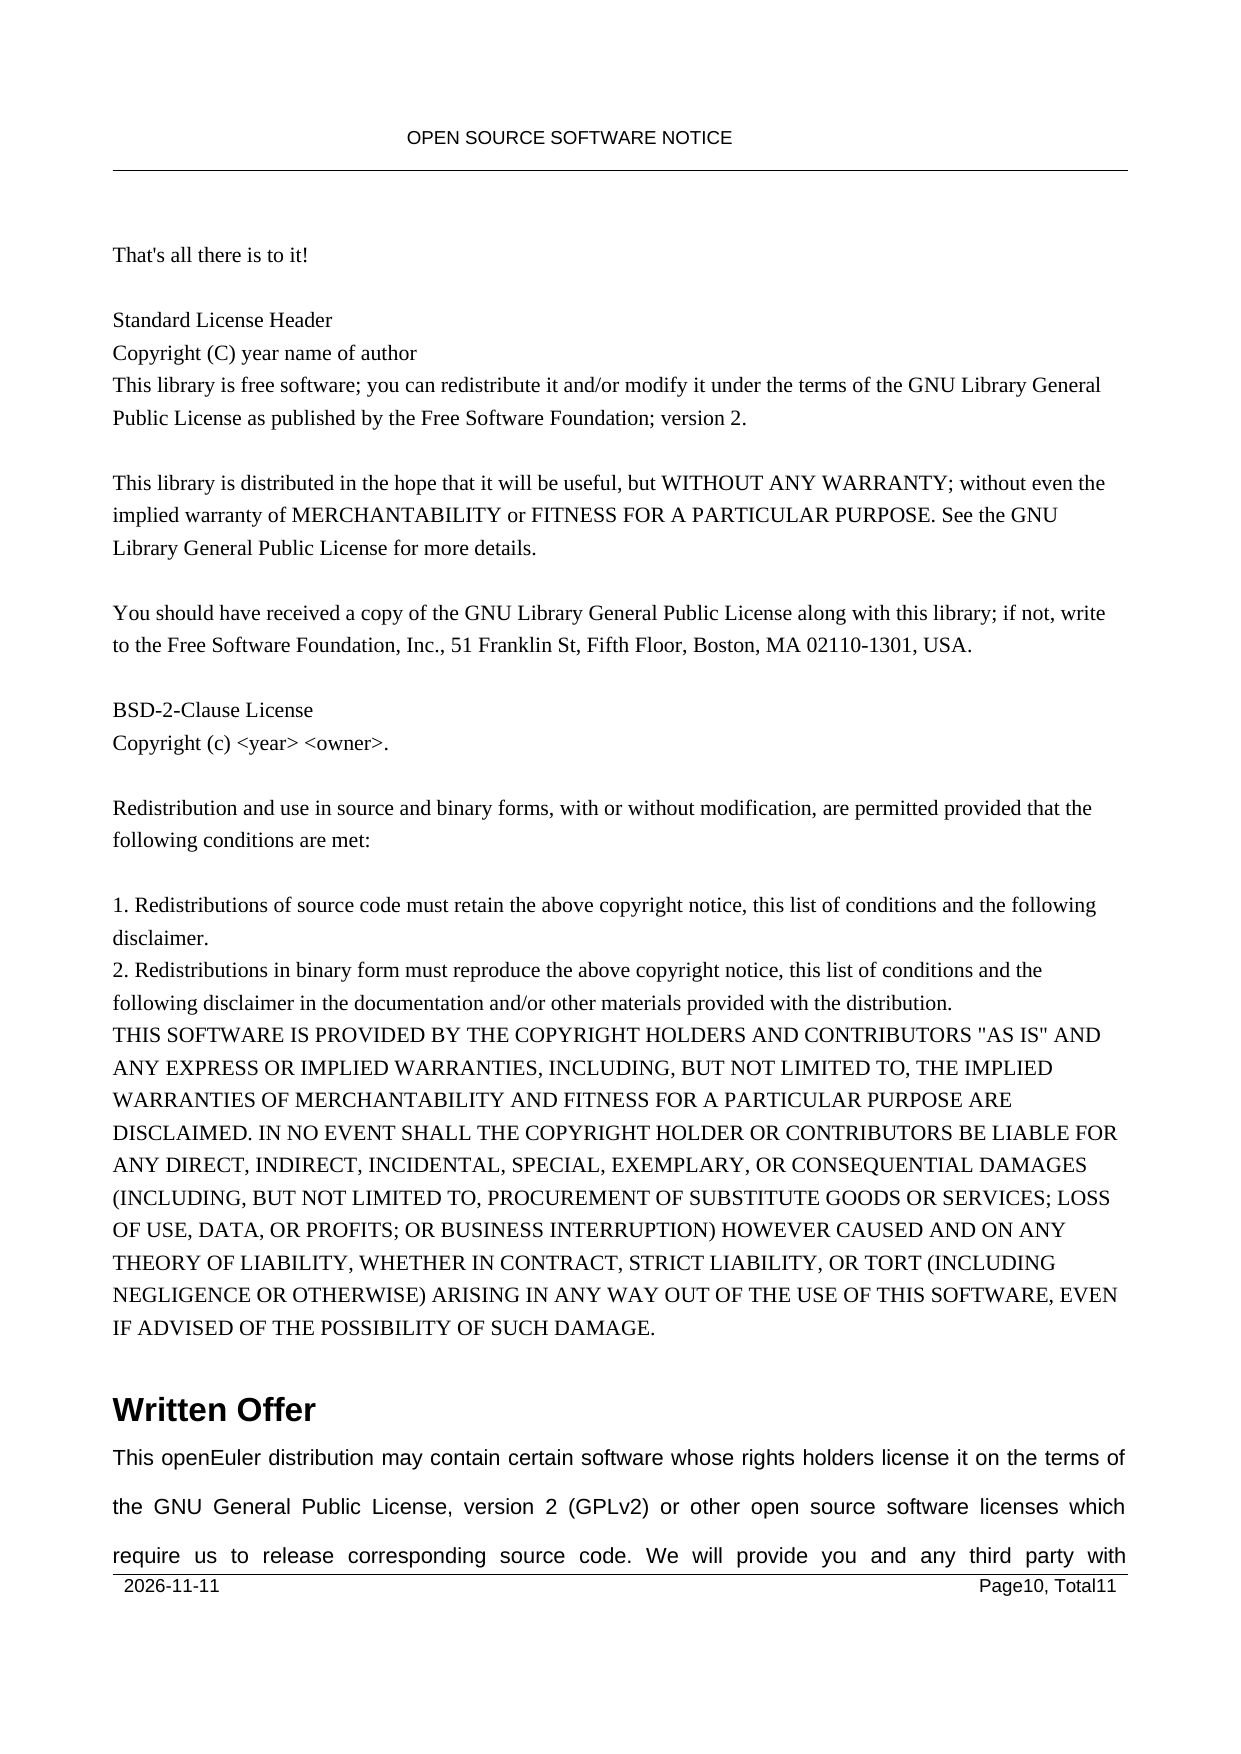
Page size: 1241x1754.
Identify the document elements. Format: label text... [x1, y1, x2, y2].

text Written Offer [112, 1376, 1128, 1441]
text 1. Redistributions of source code must retain the above copyright notice, this list of conditions and the following disclaimer. [112, 889, 1128, 954]
text THIS SOFTWARE IS PROVIDED BY THE COPYRIGHT HOLDERS AND CONTRIBUTORS "AS IS" AND ANY EXPRESS OR IMPLIED WARRANTIES, INCLUDING, BUT NOT LIMITED TO, THE IMPLIED WARRANTIES OF MERCHANTABILITY AND FITNESS FOR A PARTICULAR PURPOSE ARE DISCLAIMED. IN NO EVENT SHALL THE COPYRIGHT HOLDER OR CONTRIBUTORS BE LIABLE FOR ANY DIRECT, INDIRECT, INCIDENTAL, SPECIAL, EXEMPLARY, OR CONSEQUENTIAL DAMAGES (INCLUDING, BUT NOT LIMITED TO, PROCUREMENT OF SUBSTITUTE GOODS OR SERVICES; LOSS OF USE, DATA, OR PROFITS; OR BUSINESS INTERRUPTION) HOWEVER CAUSED AND ON ANY THEORY OF LIABILITY, WHETHER IN CONTRACT, STRICT LIABILITY, OR TORT (INCLUDING NEGLIGENCE OR OTHERWISE) ARISING IN ANY WAY OUT OF THE USE OF THIS SOFTWARE, EVEN IF ADVISED OF THE POSSIBILITY OF SUCH DAMAGE. [112, 1019, 1128, 1376]
text Redistribution and use in source and binary forms, with or without modification, are permitted provided that the following conditions are met: [112, 791, 1128, 856]
text 2. Redistributions in binary form must reproduce the above copyright notice, this list of conditions and the following disclaimer in the documentation and/or other materials provided with the distribution. [112, 954, 1128, 1019]
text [112, 206, 1128, 759]
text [112, 1441, 1128, 1571]
